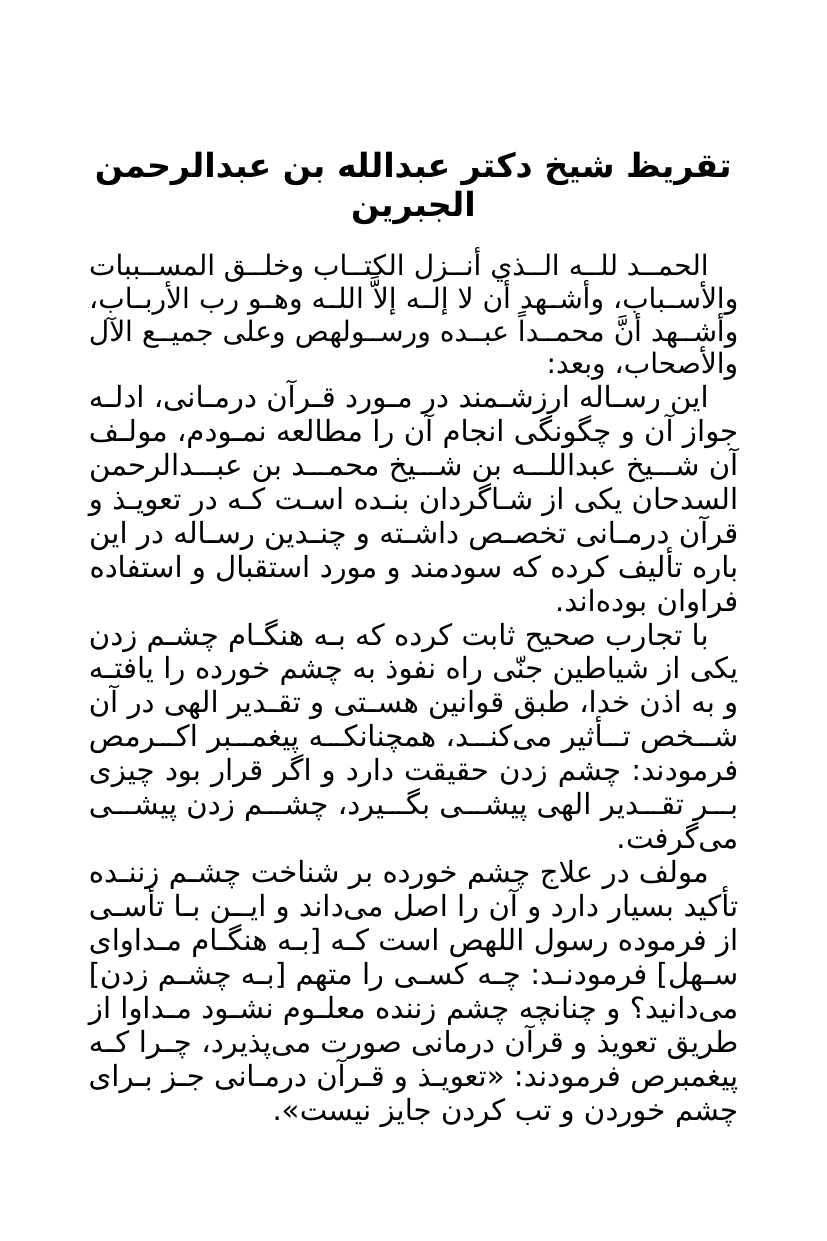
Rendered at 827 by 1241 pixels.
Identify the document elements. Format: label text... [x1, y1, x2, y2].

text با تجارب صحیح ثابت کرده که به هنگام چشم زدن یکی از شیاطین جنّی راه نفوذ به چشم خورده را یافته و به اذن خدا، طبق قوانین هستی و تقدیر الهی در آن شخص تأثیر می‌کند، همچنانکه پیغمبر اکرمص فرمودند: چشم زدن حقیقت دارد و اگر قرار بود چیزی بر تقدیر الهی پیشی بگیرد، چشم زدن پیشی می‌گرفت. [89, 618, 738, 856]
text مولف در علاج چشم خورده بر شناخت چشم زننده تأکید بسیار دارد و آن را اصل می‌داند و ایـن با تأسی از فرموده رسول اللهص است که [به هنگام مداوای سهل] فرمودند: چه کسی را متهم [به چشم زدن] می‌دانید؟ و چنانچه چشم زننده معلوم نشود مداوا از طریق تعویذ و قرآن درمانی صورت می‌پذیرد، چرا که پیغمبرص فرمودند: «تعویذ و قرآن درمانی جز برای چشم خوردن و تب کردن جایز نیست». [89, 856, 738, 1127]
text الحمد لله الذي أنزل الكتاب وخلق المسببات والأسباب، وأشهد أن لا إله إلاَّ الله وهو رب الأرباب، وأشهد أنَّ محمداً عبده ورسولهص وعلى جميع الآل والأصحاب، وبعد: [89, 249, 738, 380]
text تقريظ شيخ دكتر عبدالله بن عبدالرحمن الجبرين [89, 147, 738, 224]
text این رساله ارزشمند در مورد قرآن درمانی، ادله جواز آن و چگونگی انجام آن را مطالعه نمودم، مولف آن شیخ عبدالله بن شیخ محمد بن عبدالرحمن السدحان یکی از شاگردان بنده است که در تعویذ و قرآن درمانی تخصص داشته و چندین رساله در این باره تألیف کرده که سودمند و مورد استقبال و استفاده فراوان بوده‌اند. [89, 380, 738, 618]
